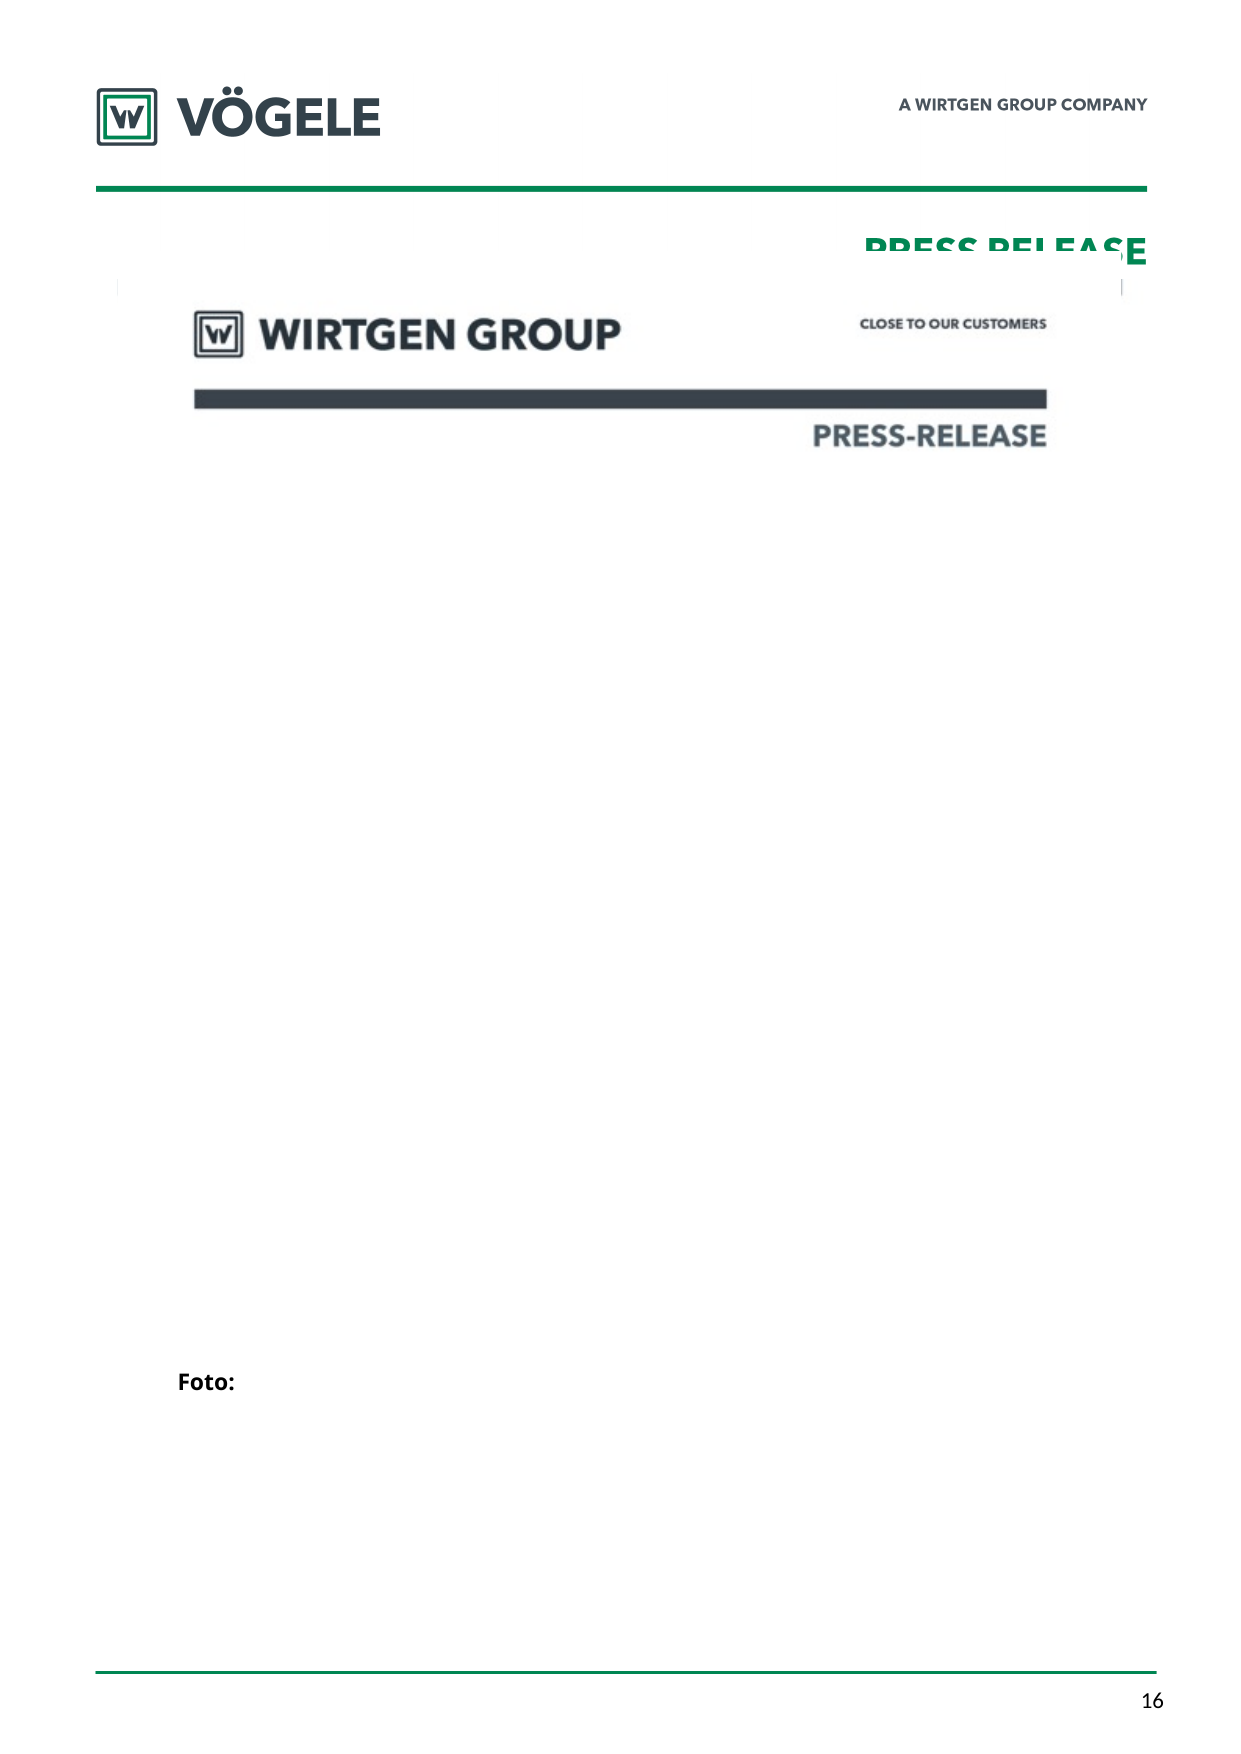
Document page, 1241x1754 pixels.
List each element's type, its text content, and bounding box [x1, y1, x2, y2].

text Foto: [118, 1366, 1122, 1397]
picture [76, 73, 1174, 1309]
picture [67, 1662, 1196, 1678]
